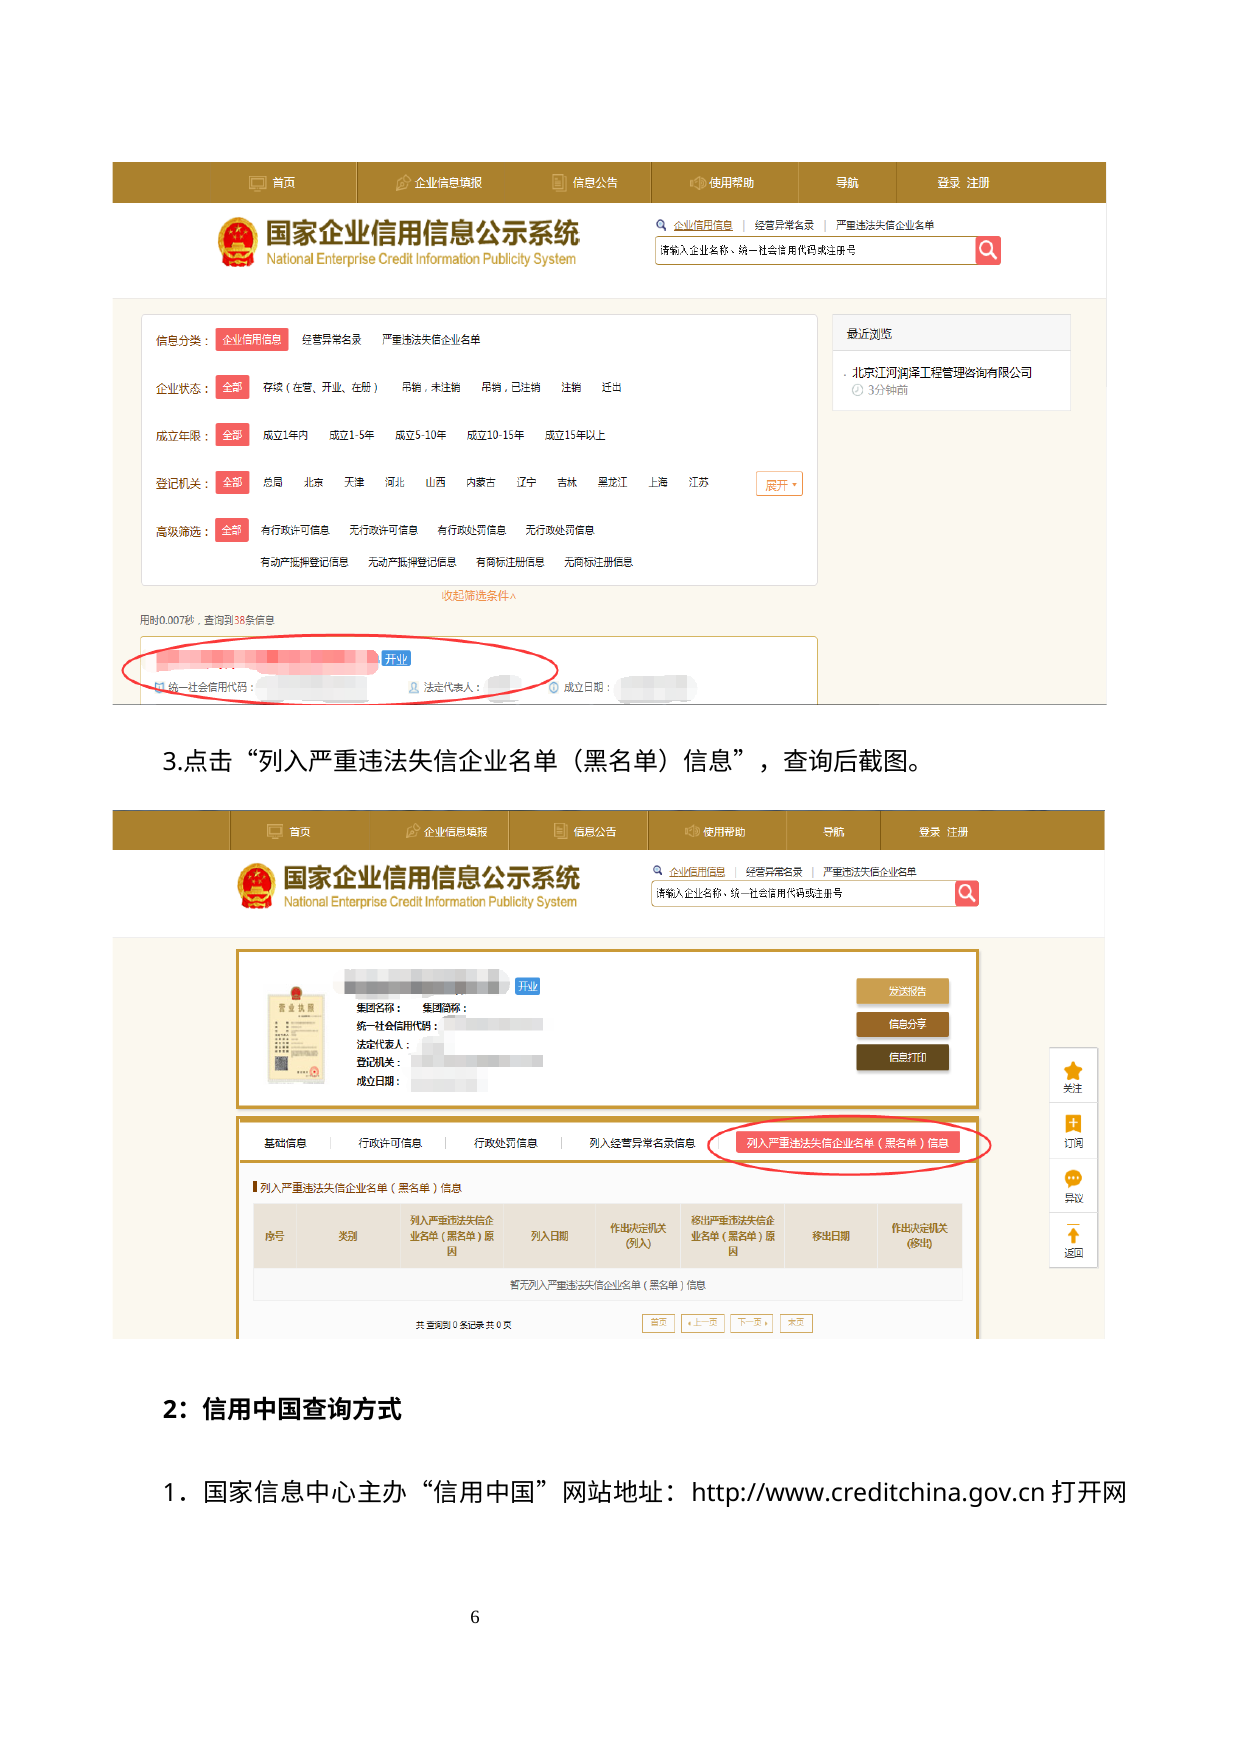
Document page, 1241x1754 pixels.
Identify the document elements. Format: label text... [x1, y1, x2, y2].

picture [112, 810, 1105, 1339]
text 2：信用中国查询方式 [112, 1375, 1128, 1440]
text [112, 1458, 1128, 1523]
text 3.点击“列入严重违法失信企业名单（黑名单）信息”，查询后截图。 [162, 727, 1128, 792]
picture [112, 162, 1107, 705]
